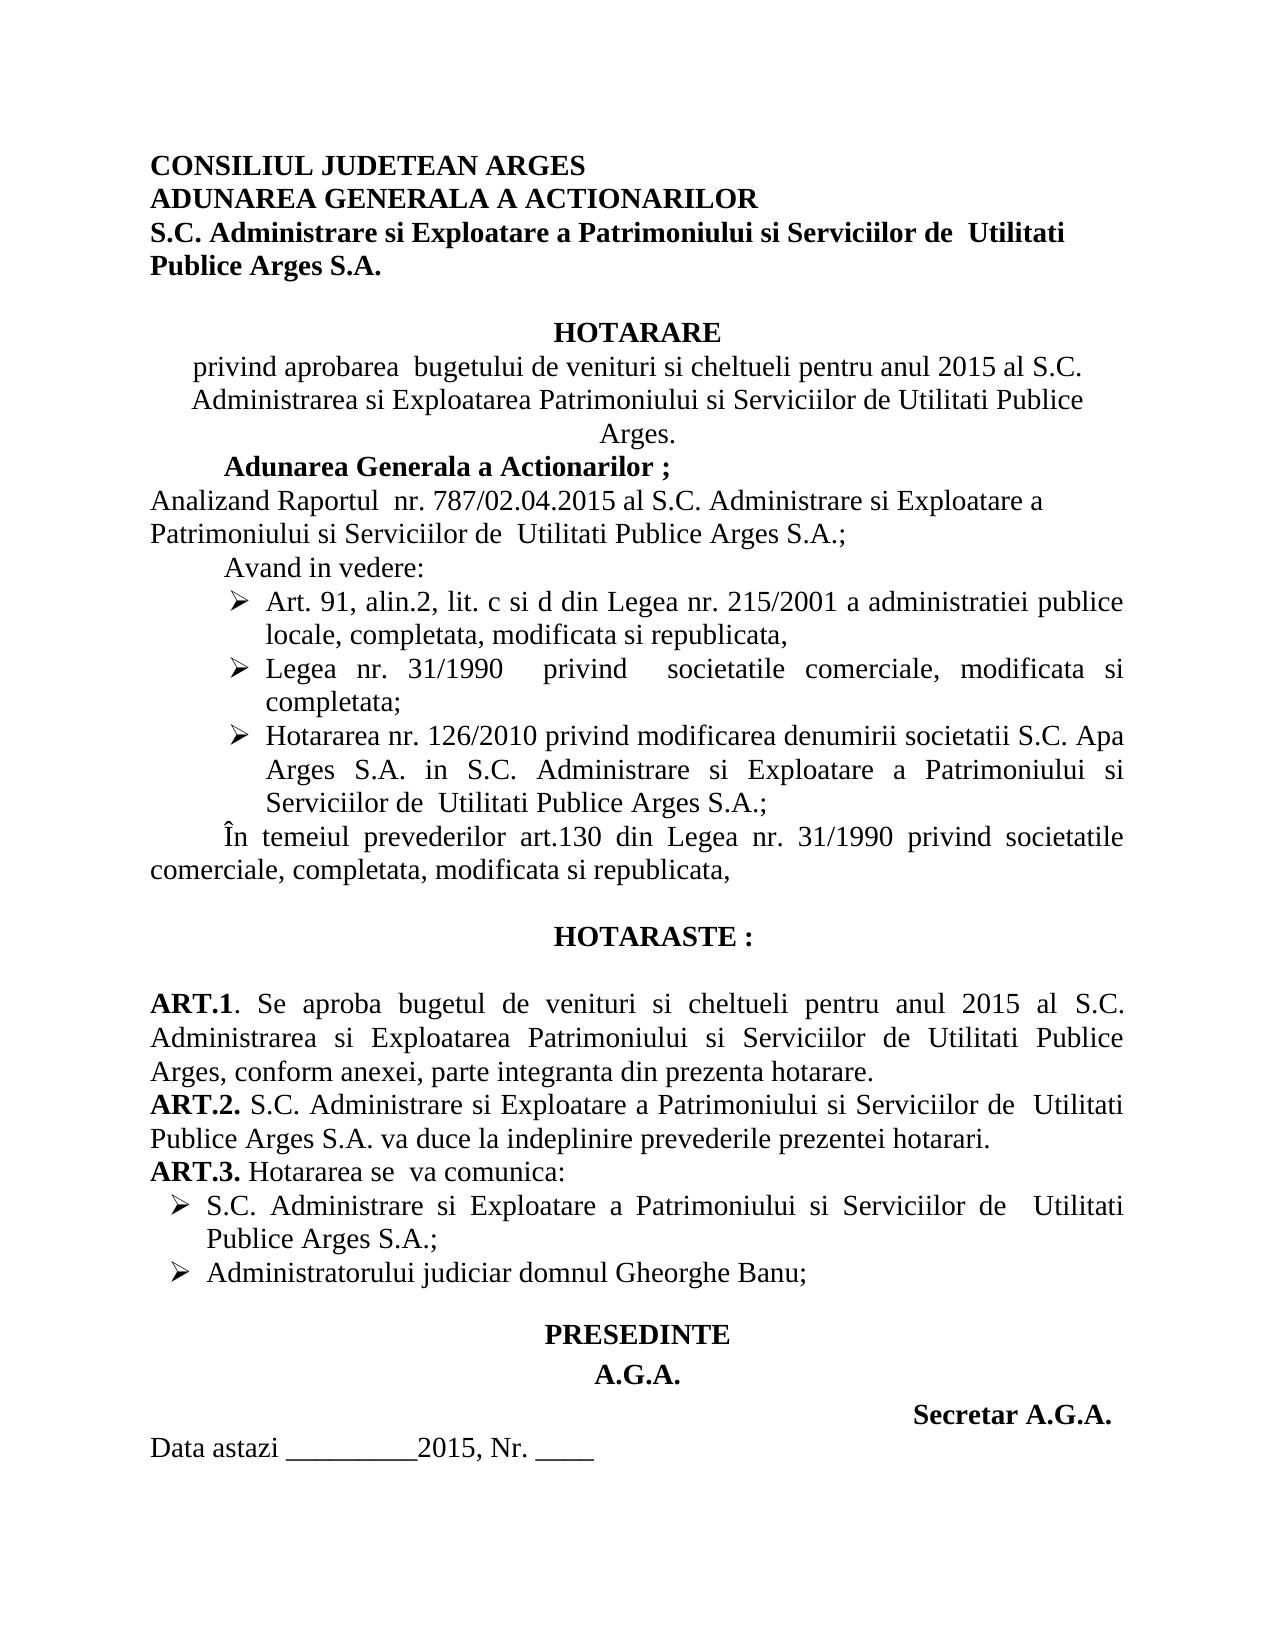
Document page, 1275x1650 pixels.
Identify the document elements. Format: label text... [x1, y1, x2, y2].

text Data astazi _________2015, Nr. ____ [150, 1431, 1125, 1464]
text ART.2. S.C. Administrare si Exploatare a Patrimoniului si Serviciilor de Utilitati Publice Arges S.A. va duce la indeplinire prevederile prezentei hotarari. [150, 1087, 1125, 1154]
text Secretar A.G.A. [150, 1397, 1125, 1431]
list Hotararea nr. 126/2010 privind modificarea denumirii societatii S.C. Apa Arges S.A. in S.C. Administrare si Exploatare a Patrimoniului si Serviciilor de Utilitati Publice Arges S.A.; [228, 718, 1125, 819]
text CONSILIUL JUDETEAN ARGES [150, 148, 1125, 181]
list Art. 91, alin.2, lit. c si d din Legea nr. 215/2001 a administratiei publice locale, completata, modificata si republicata, [228, 584, 1125, 651]
subtitle Administratorului judiciar domnul Gheorghe Banu; [169, 1255, 1125, 1289]
text Adunarea Generala a Actionarilor ; [150, 449, 1125, 483]
text Analizand Raportul nr. 787/02.04.2015 al S.C. Administrare si Exploatare a Patrimoniului si Serviciilor de Utilitati Publice Arges S.A.; [150, 483, 1125, 550]
text HOTARASTE : [150, 919, 1158, 953]
text S.C. Administrare si Exploatare a Patrimoniului si Serviciilor de Utilitati Publice Arges S.A. [150, 215, 1125, 282]
text ADUNAREA GENERALA A ACTIONARILOR [150, 181, 1125, 215]
text În temeiul prevederilor art.130 din Legea nr. 31/1990 privind societatile comerciale, completata, modificata si republicata, [150, 819, 1125, 886]
subtitle S.C. Administrare si Exploatare a Patrimoniului si Serviciilor de Utilitati Publice Arges S.A.; [169, 1188, 1125, 1255]
text Avand in vedere: [150, 550, 1125, 584]
subtitle A.G.A. [150, 1357, 1125, 1391]
text privind aprobarea bugetului de venituri si cheltueli pentru anul 2015 al S.C. Administrarea si Exploatarea Patrimoniului si Serviciilor de Utilitati Publice Arges. [150, 349, 1125, 449]
text ART.3. Hotararea se va comunica: [150, 1154, 1125, 1188]
text ART.1. Se aproba bugetul de venituri si cheltueli pentru anul 2015 al S.C. Administrarea si Exploatarea Patrimoniului si Serviciilor de Utilitati Publice Arges, conform anexei, parte integranta din prezenta hotarare. [150, 987, 1125, 1087]
list Legea nr. 31/1990 privind societatile comerciale, modificata si completata; [228, 651, 1125, 718]
subtitle PRESEDINTE [150, 1317, 1125, 1351]
text HOTARARE [150, 315, 1125, 349]
